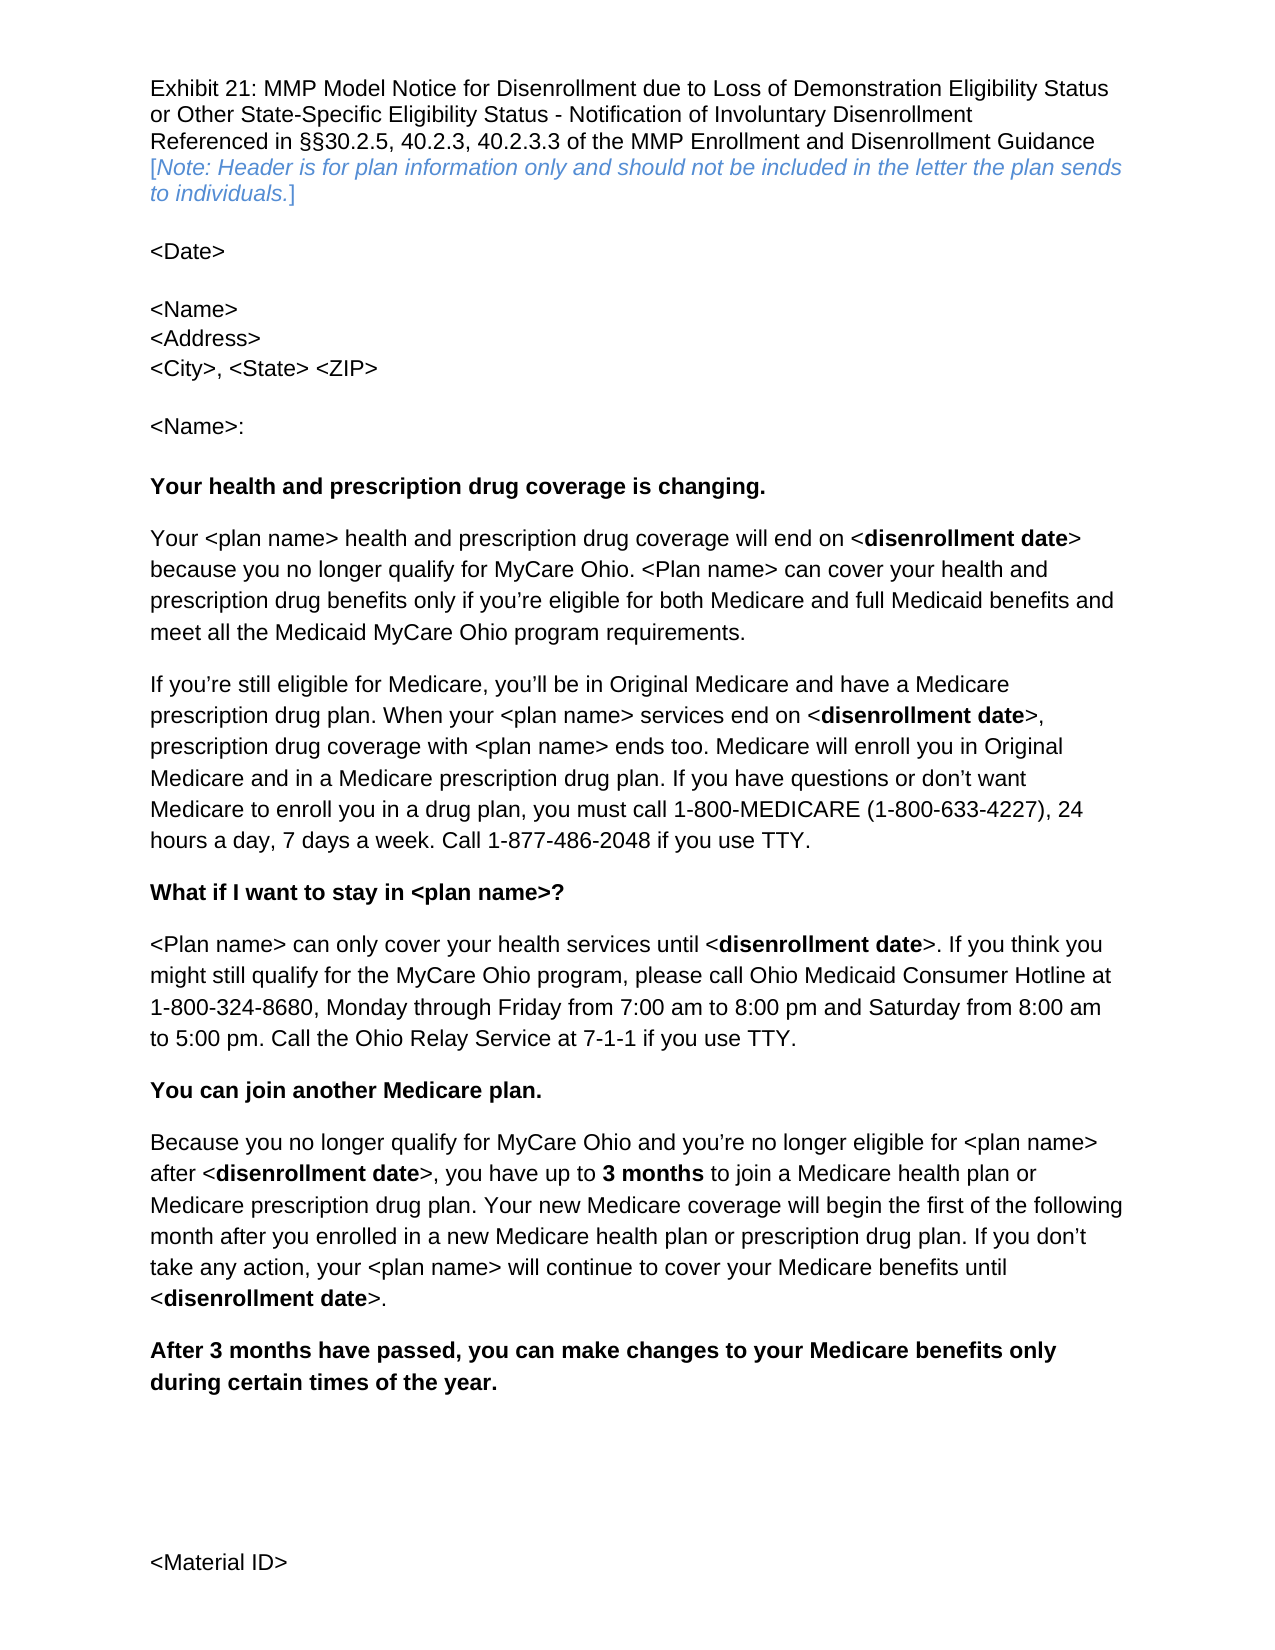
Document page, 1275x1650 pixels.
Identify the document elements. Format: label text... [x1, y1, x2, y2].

text <Name>: [150, 411, 1125, 440]
text <City>, <State> <ZIP> [150, 353, 1125, 382]
text <Date> [150, 236, 1125, 265]
text Your health and prescription drug coverage is changing. [150, 469, 1125, 501]
text If you’re still eligible for Medicare, you’ll be in Original Medicare and have a Medicare prescription drug plan. When your <plan name> services end on <disenrollment date>, prescription drug coverage with <plan name> ends too. Medicare will enroll you in Original Medicare and in a Medicare prescription drug plan. If you have questions or don’t want Medicare to enroll you in a drug plan, you must call 1-800-MEDICARE (1-800-633-4227), 24 hours a day, 7 days a week. Call 1-877-486-2048 if you use TTY. [150, 667, 1125, 855]
text Your <plan name> health and prescription drug coverage will end on <disenrollment date> because you no longer qualify for MyCare Ohio. <Plan name> can cover your health and prescription drug benefits only if you’re eligible for both Medicare and full Medicaid benefits and meet all the Medicaid MyCare Ohio program requirements. [150, 521, 1125, 646]
text <Name> [150, 294, 1125, 323]
text Because you no longer qualify for MyCare Ohio and you’re no longer eligible for <plan name> after <disenrollment date>, you have up to 3 months to join a Medicare health plan or Medicare prescription drug plan. Your new Medicare coverage will begin the first of the following month after you enrolled in a new Medicare health plan or prescription drug plan. If you don’t take any action, your <plan name> will continue to cover your Medicare benefits until <disenrollment date>. [150, 1126, 1125, 1313]
text <Plan name> can only cover your health services until <disenrollment date>. If you think you might still qualify for the MyCare Ohio program, please call Ohio Medicaid Consumer Hotline at 1-800-324-8680, Monday through Friday from 7:00 am to 8:00 pm and Saturday from 8:00 am to 5:00 pm. Call the Ohio Relay Service at 7-1-1 if you use TTY. [150, 928, 1125, 1053]
text <Address> [150, 323, 1125, 353]
text You can join another Medicare plan. [150, 1073, 1125, 1105]
text What if I want to stay in <plan name>? [150, 876, 1125, 907]
text After 3 months have passed, you can make changes to your Medicare benefits only during certain times of the year. [150, 1334, 1125, 1396]
